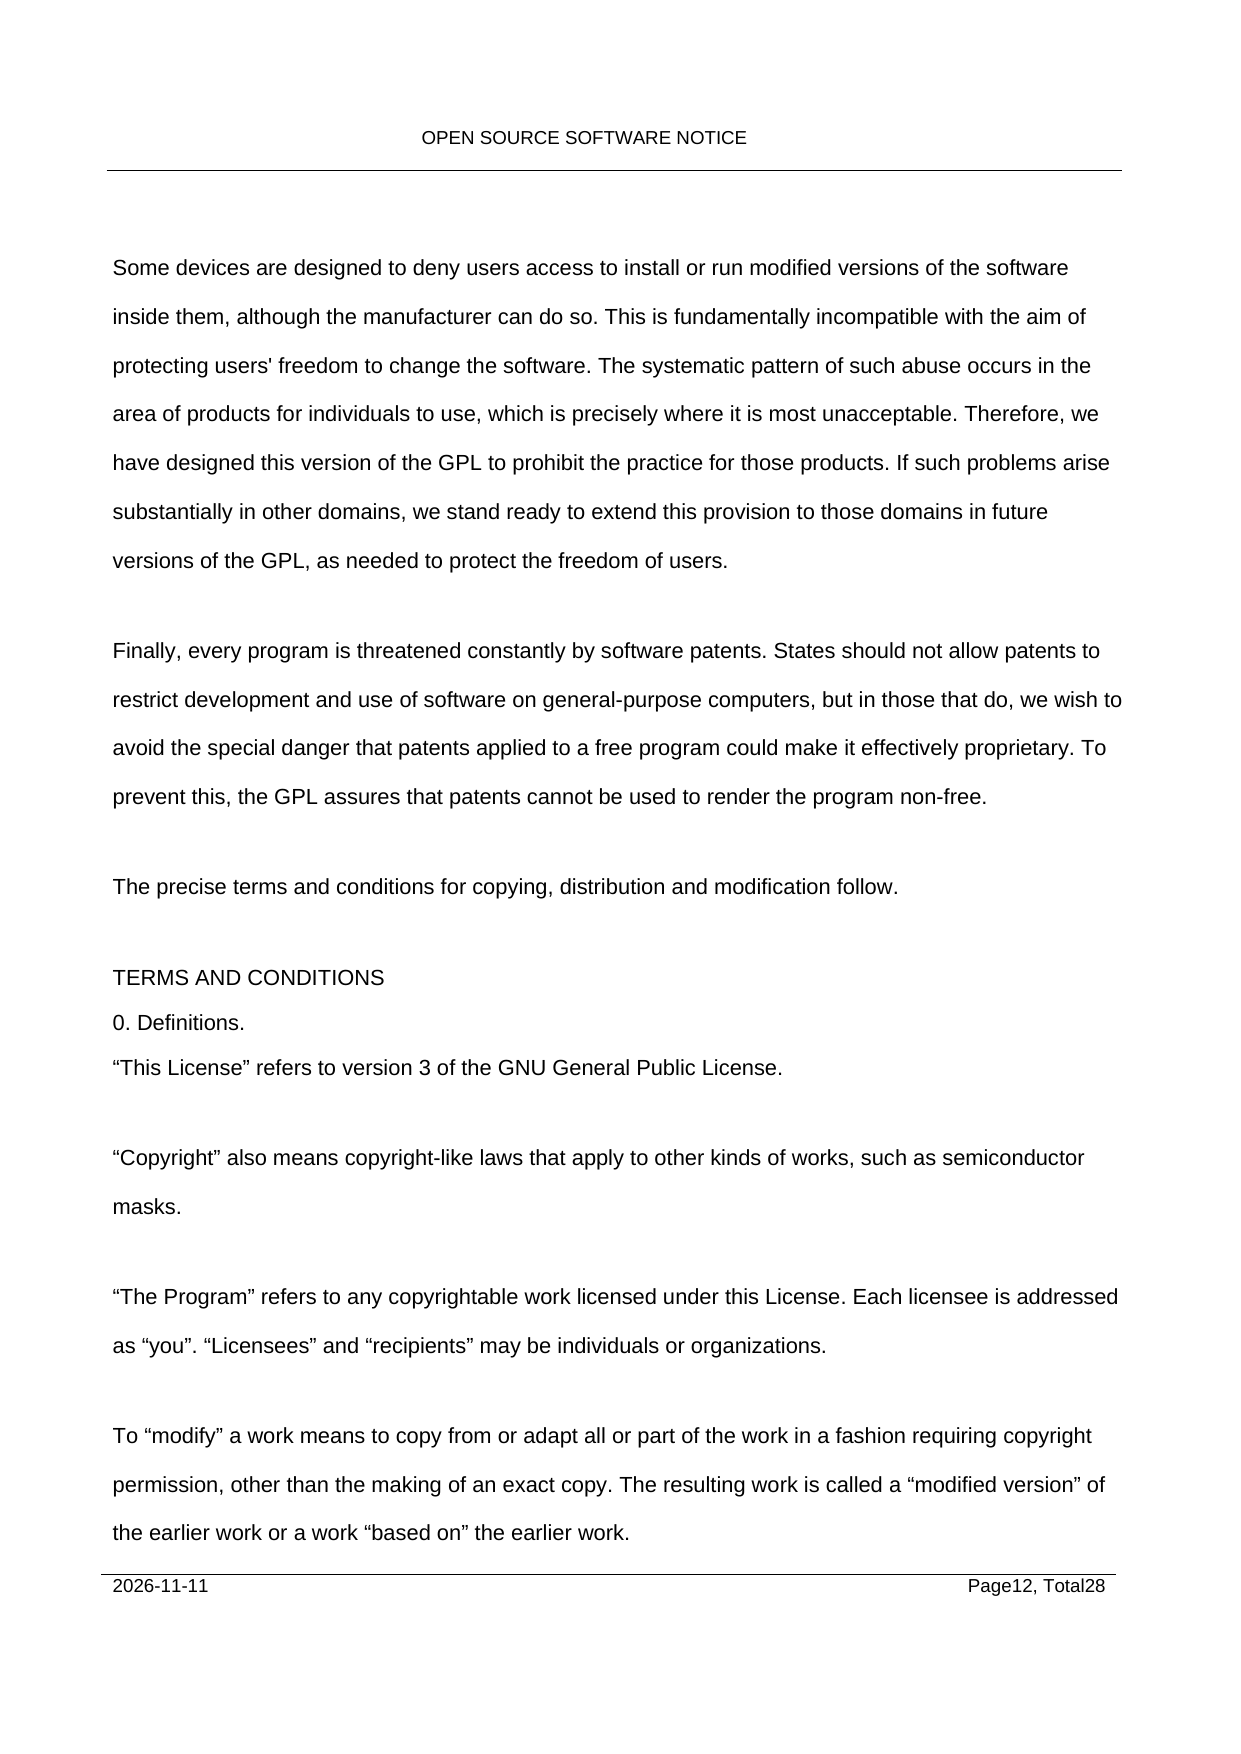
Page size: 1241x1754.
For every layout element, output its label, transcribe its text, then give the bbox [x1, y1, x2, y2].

text Some devices are designed to deny users access to install or run modified versions of the software inside them, although the manufacturer can do so. This is fundamentally incompatible with the aim of protecting users' freedom to change the software. The systematic pattern of such abuse occurs in the area of products for individuals to use, which is precisely where it is most unacceptable. Therefore, we have designed this version of the GPL to prohibit the practice for those products. If such problems arise substantially in other domains, we stand ready to extend this provision to those domains in future versions of the GPL, as needed to protect the freedom of users. [112, 251, 1128, 576]
text “Copyright” also means copyright-like laws that apply to other kinds of works, such as semiconductor masks. [112, 1141, 1128, 1222]
text TERMS AND CONDITIONS [112, 961, 1128, 993]
text Finally, every program is threatened constantly by software patents. States should not allow patents to restrict development and use of software on general-purpose computers, but in those that do, we wish to avoid the special danger that patents applied to a free program could make it effectively proprietary. To prevent this, the GPL assures that patents cannot be used to render the program non-free. [112, 634, 1128, 813]
text “This License” refers to version 3 of the GNU General Public License. [112, 1051, 1128, 1083]
text 0. Definitions. [112, 1006, 1128, 1038]
text To “modify” a work means to copy from or adapt all or part of the work in a fashion requiring copyright permission, other than the making of an exact copy. The resulting work is called a “modified version” of the earlier work or a work “based on” the earlier work. [112, 1419, 1128, 1549]
text The precise terms and conditions for copying, distribution and modification follow. [112, 871, 1128, 903]
text “The Program” refers to any copyrightable work licensed under this License. Each licensee is addressed as “you”. “Licensees” and “recipients” may be individuals or organizations. [112, 1280, 1128, 1361]
